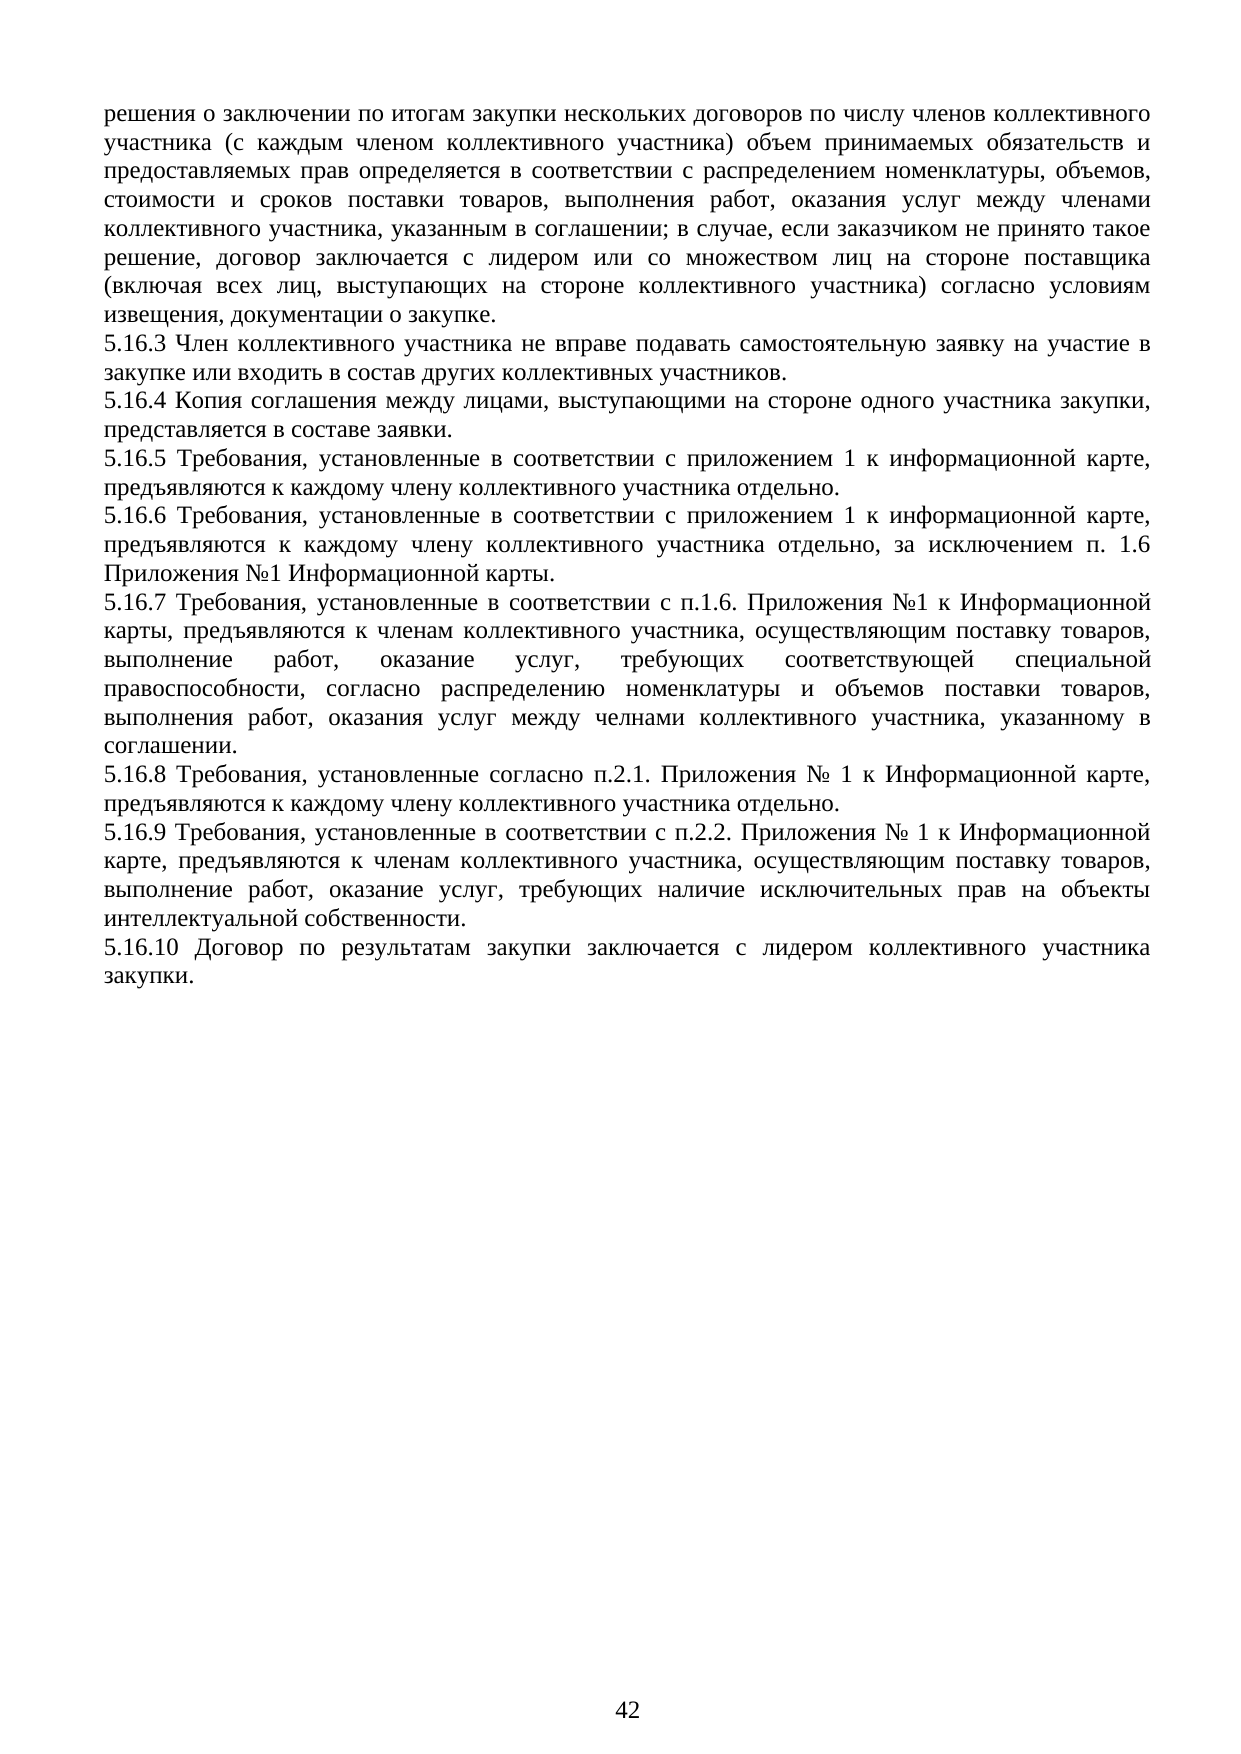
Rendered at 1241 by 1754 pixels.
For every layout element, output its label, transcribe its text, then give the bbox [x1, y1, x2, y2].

text 5.16.6 Требования, установленные в соответствии с приложением 1 к информационной карте, предъявляются к каждому члену коллективного участника отдельно, за исключением п. 1.6 Приложения №1 Информационной карты. [103, 500, 1152, 587]
text 5.16.10 Договор по результатам закупки заключается с лидером коллективного участника закупки. [103, 932, 1152, 989]
text 5.16.8 Требования, установленные согласно п.2.1. Приложения № 1 к Информационной карте, предъявляются к каждому члену коллективного участника отдельно. [103, 759, 1152, 817]
text 5.16.3 Член коллективного участника не вправе подавать самостоятельную заявку на участие в закупке или входить в состав других коллективных участников. [103, 328, 1152, 385]
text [103, 98, 1152, 328]
text 5.16.4 Копия соглашения между лицами, выступающими на стороне одного участника закупки, представляется в составе заявки. [103, 385, 1152, 443]
text 5.16.5 Требования, установленные в соответствии с приложением 1 к информационной карте, предъявляются к каждому члену коллективного участника отдельно. [103, 443, 1152, 500]
text 5.16.9 Требования, установленные в соответствии с п.2.2. Приложения № 1 к Информационной карте, предъявляются к членам коллективного участника, осуществляющим поставку товаров, выполнение работ, оказание услуг, требующих наличие исключительных прав на объекты интеллектуальной собственности. [103, 817, 1152, 932]
text 5.16.7 Требования, установленные в соответствии с п.1.6. Приложения №1 к Информационной карты, предъявляются к членам коллективного участника, осуществляющим поставку товаров, выполнение работ, оказание услуг, требующих соответствующей специальной правоспособности, согласно распределению номенклатуры и объемов поставки товаров, выполнения работ, оказания услуг между челнами коллективного участника, указанному в соглашении. [103, 587, 1152, 759]
